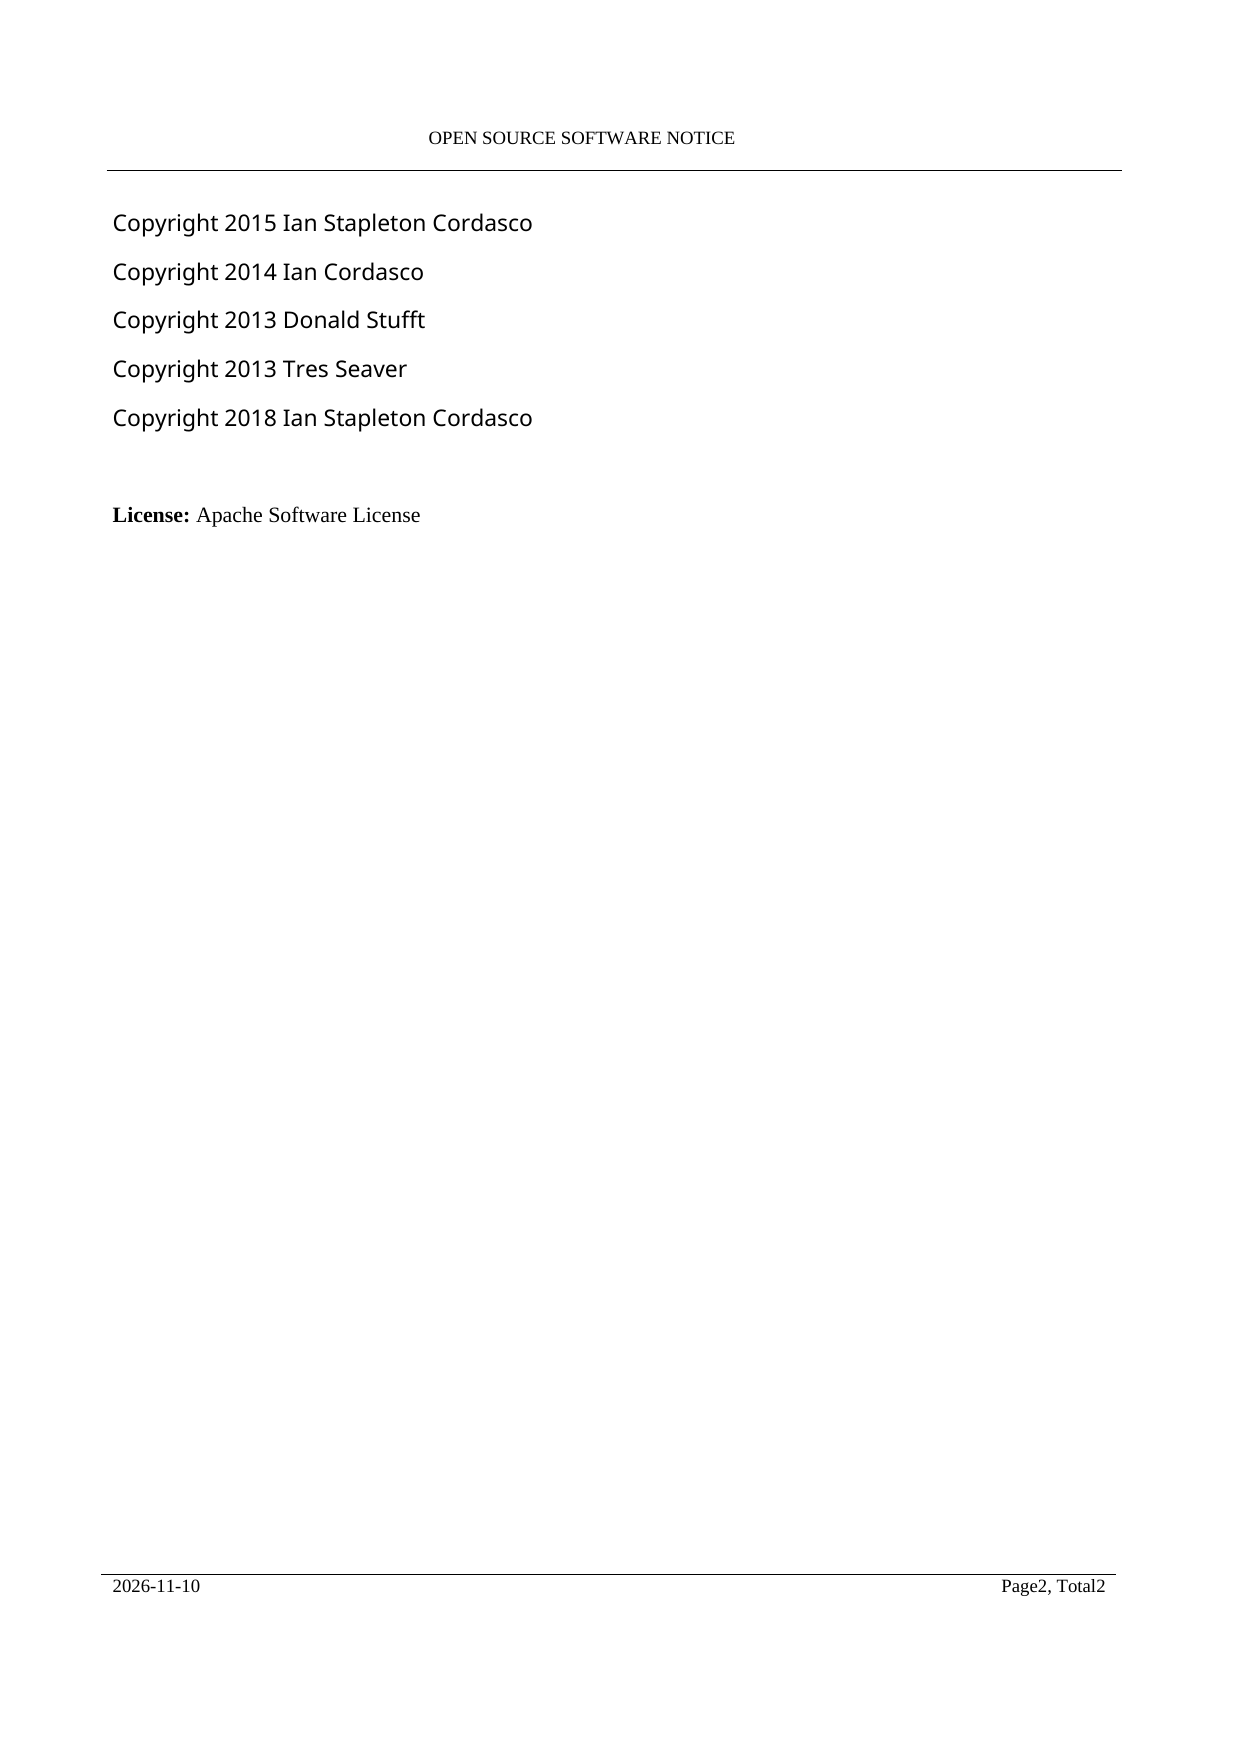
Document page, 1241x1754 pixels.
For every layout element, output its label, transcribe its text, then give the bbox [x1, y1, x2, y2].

text License: Apache Software License [112, 499, 1128, 629]
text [112, 206, 1128, 483]
